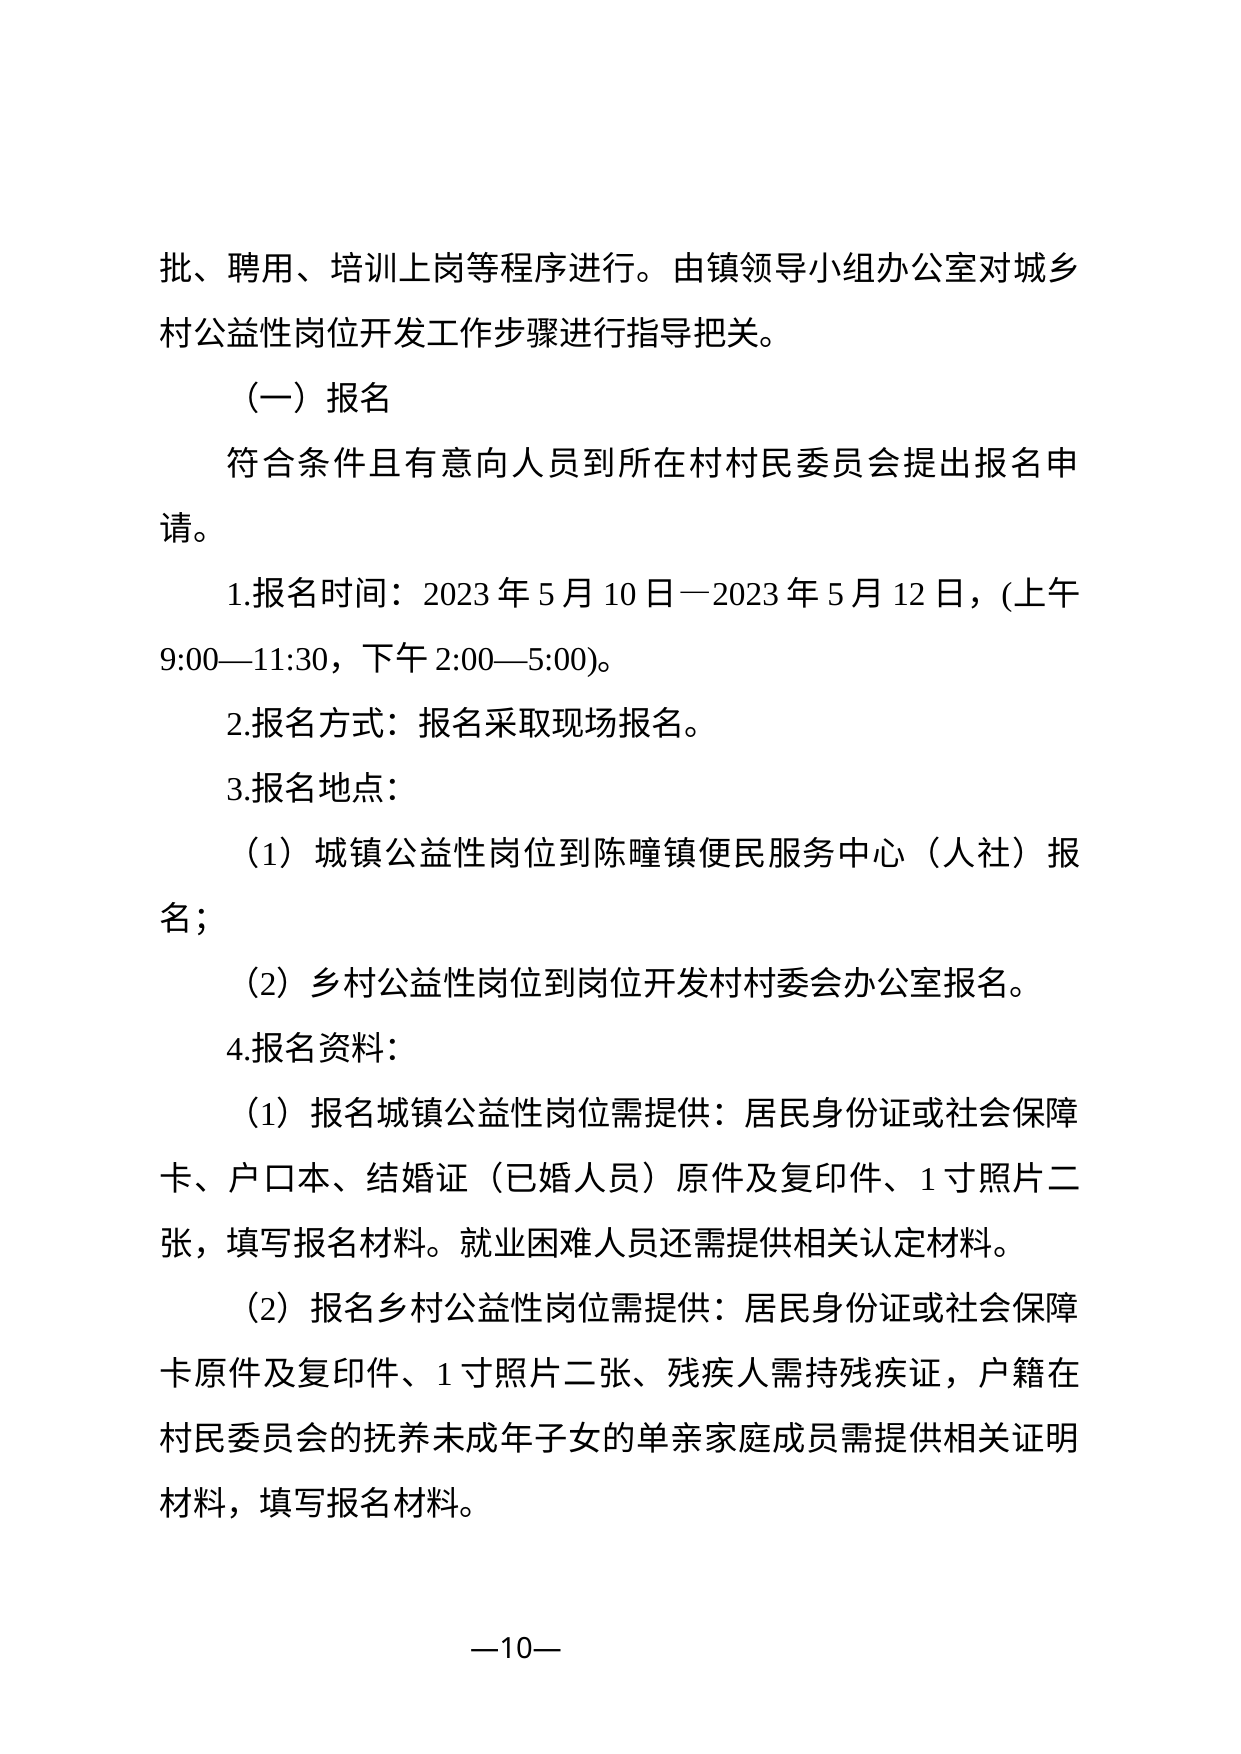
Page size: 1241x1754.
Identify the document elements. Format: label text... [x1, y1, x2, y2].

text （2）乡村公益性岗位到岗位开发村村委会办公室报名。 [159, 948, 1081, 1013]
text 3.报名地点： [159, 753, 1081, 818]
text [159, 233, 1081, 363]
text （1）城镇公益性岗位到陈疃镇便民服务中心（人社）报名； [159, 818, 1081, 948]
text （1）报名城镇公益性岗位需提供：居民身份证或社会保障卡、户口本、结婚证（已婚人员）原件及复印件、1寸照片二张，填写报名材料。就业困难人员还需提供相关认定材料。 [159, 1078, 1081, 1273]
text 符合条件且有意向人员到所在村村民委员会提出报名申请。 [159, 428, 1081, 558]
text （2）报名乡村公益性岗位需提供：居民身份证或社会保障卡原件及复印件、1寸照片二张、残疾人需持残疾证，户籍在村民委员会的抚养未成年子女的单亲家庭成员需提供相关证明材料，填写报名材料。 [159, 1273, 1081, 1533]
text 1.报名时间：2023年5月10日—2023年5月12日，(上午9:00—11:30，下午2:00—5:00)。 [159, 558, 1081, 688]
text 2.报名方式：报名采取现场报名。 [159, 688, 1081, 753]
text （一）报名 [159, 363, 1081, 428]
text 4.报名资料： [159, 1013, 1081, 1078]
